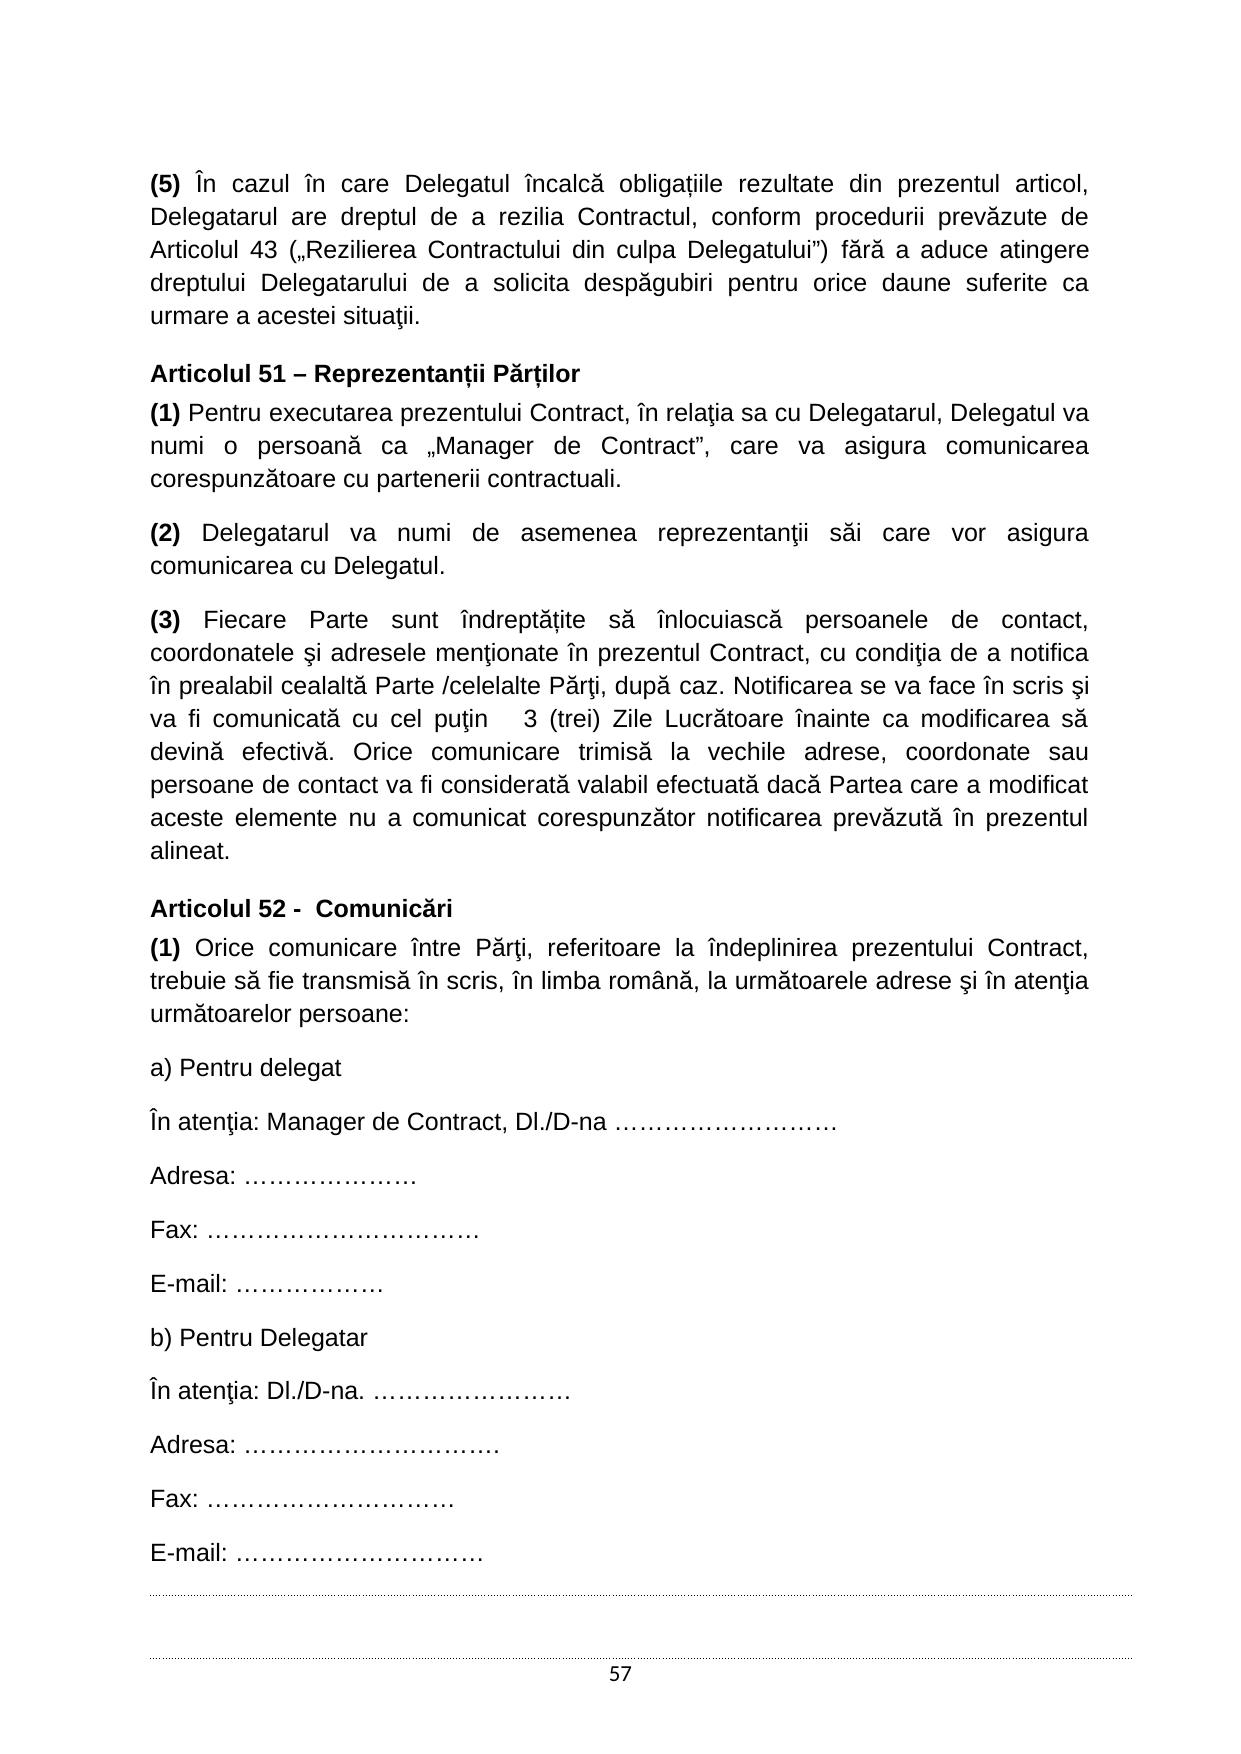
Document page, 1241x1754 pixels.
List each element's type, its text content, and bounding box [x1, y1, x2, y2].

subtitle Articolul 52 - Comunicări [150, 894, 1090, 923]
text Fax: …………………………… [150, 1215, 1090, 1243]
text (1) Pentru executarea prezentului Contract, în relaţia sa cu Delegatarul, Delegatul va numi o persoană ca „Manager de Contract”, care va asigura comunicarea corespunzătoare cu partenerii contractuali. [150, 398, 1090, 493]
text În atenţia: Dl./D-na. …………………… [150, 1376, 1090, 1405]
text (1) Orice comunicare între Părţi, referitoare la îndeplinirea prezentului Contract, trebuie să fie transmisă în scris, în limba română, la următoarele adrese şi în atenţia următoarelor persoane: [150, 933, 1090, 1028]
subtitle Articolul 51 – Reprezentanții Părților [150, 359, 1090, 388]
text a) Pentru delegat [150, 1053, 1090, 1082]
text În atenţia: Manager de Contract, Dl./D-na ……………………… [150, 1107, 1090, 1136]
text Adresa: ………………… [150, 1161, 1090, 1190]
text (2) Delegatarul va numi de asemenea reprezentanţii săi care vor asigura comunicarea cu Delegatul. [150, 518, 1090, 580]
text (5) În cazul în care Delegatul încalcă obligațiile rezultate din prezentul articol, Delegatarul are dreptul de a rezilia Contractul, conform procedurii prevăzute de Articolul 43 („Rezilierea Contractului din culpa Delegatului”) fără a aduce atingere dreptului Delegatarului de a solicita despăgubiri pentru orice daune suferite ca urmare a acestei situaţii. [150, 169, 1090, 329]
text (3) Fiecare Parte sunt îndreptățite să înlocuiască persoanele de contact, coordonatele şi adresele menţionate în prezentul Contract, cu condiţia de a notifica în prealabil cealaltă Parte /celelalte Părţi, după caz. Notificarea se va face în scris şi va fi comunicată cu cel puţin 3 (trei) Zile Lucrătoare înainte ca modificarea să devină efectivă. Orice comunicare trimisă la vechile adrese, coordonate sau persoane de contact va fi considerată valabil efectuată dacă Partea care a modificat aceste elemente nu a comunicat corespunzător notificarea prevăzută în prezentul alineat. [150, 605, 1090, 865]
text Fax: ………………………… [150, 1484, 1090, 1513]
text E-mail: ………………………… [150, 1538, 1090, 1567]
text Adresa: …………………………. [150, 1430, 1090, 1459]
text E-mail: ……………… [150, 1269, 1090, 1297]
text b) Pentru Delegatar [150, 1322, 1090, 1351]
